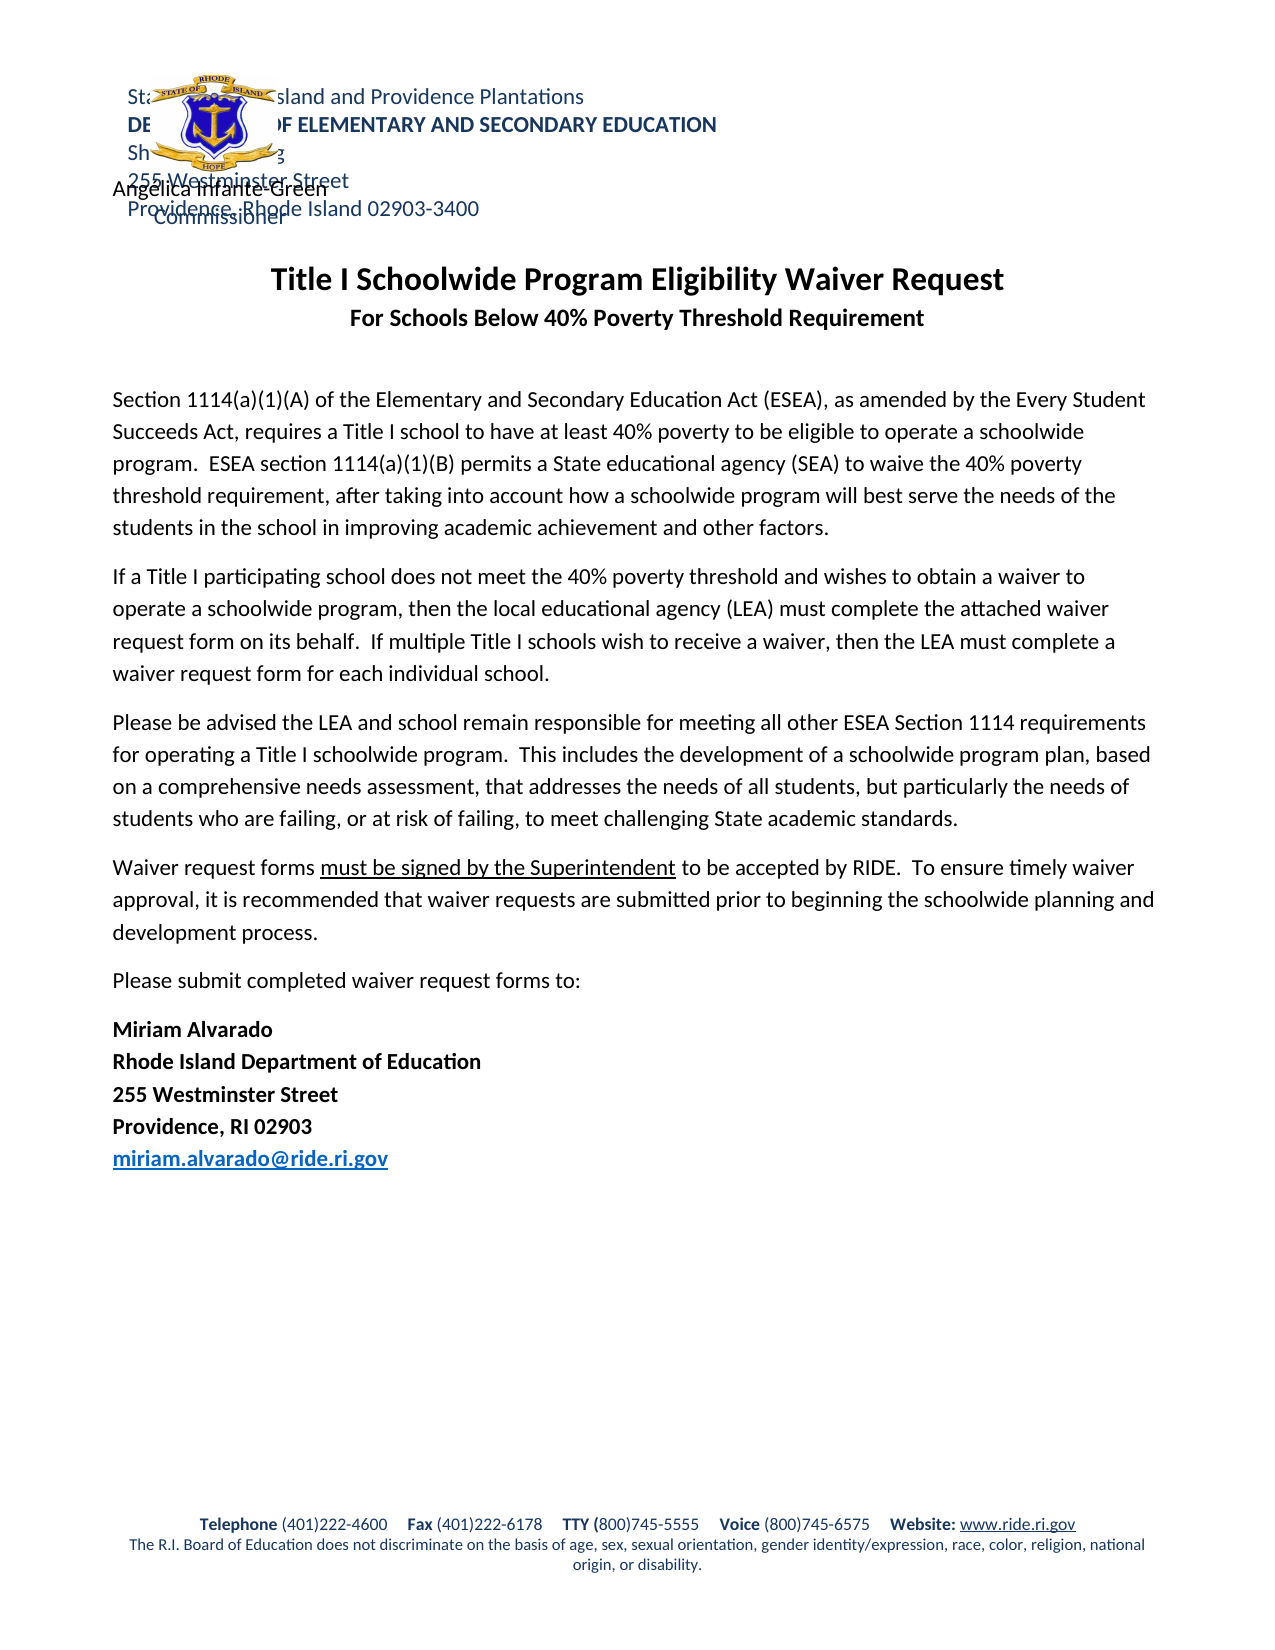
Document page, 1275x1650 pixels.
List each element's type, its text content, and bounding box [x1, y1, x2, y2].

text Providence, RI 02903 [112, 1112, 1162, 1140]
text If a Title I participating school does not meet the 40% poverty threshold and wishes to obtain a waiver to operate a schoolwide program, then the local educational agency (LEA) must complete the attached waiver request form on its behalf. If multiple Title I schools wish to receive a waiver, then the LEA must complete a waiver request form for each individual school. [112, 562, 1162, 687]
text For Schools Below 40% Poverty Threshold Requirement [112, 302, 1162, 333]
text Please be advised the LEA and school remain responsible for meeting all other ESEA Section 1114 requirements for operating a Title I schoolwide program. This includes the development of a schoolwide program plan, based on a comprehensive needs assessment, that addresses the needs of all students, but particularly the needs of students who are failing, or at risk of failing, to meet challenging State academic standards. [112, 708, 1162, 832]
picture [150, 75, 279, 172]
text Please submit completed waiver request forms to: [112, 966, 1162, 994]
text Title I Schoolwide Program Eligibility Waiver Request [112, 258, 1162, 299]
text miriam.alvarado@ride.ri.gov [112, 1144, 1162, 1172]
text Section 1114(a)(1)(A) of the Elementary and Secondary Education Act (ESEA), as amended by the Every Student Succeeds Act, requires a Title I school to have at least 40% poverty to be eligible to operate a schoolwide program. ESEA section 1114(a)(1)(B) permits a State educational agency (SEA) to waive the 40% poverty threshold requirement, after taking into account how a schoolwide program will best serve the needs of the students in the school in improving academic achievement and other factors. [112, 385, 1162, 542]
text 255 Westminster Street [112, 1080, 1162, 1108]
text Waiver request forms must be signed by the Superintendent to be accepted by RIDE. To ensure timely waiver approval, it is recommended that waiver requests are submitted prior to beginning the schoolwide planning and development process. [112, 853, 1162, 946]
text Miriam Alvarado [112, 1015, 1162, 1043]
text Rhode Island Department of Education [112, 1047, 1162, 1076]
